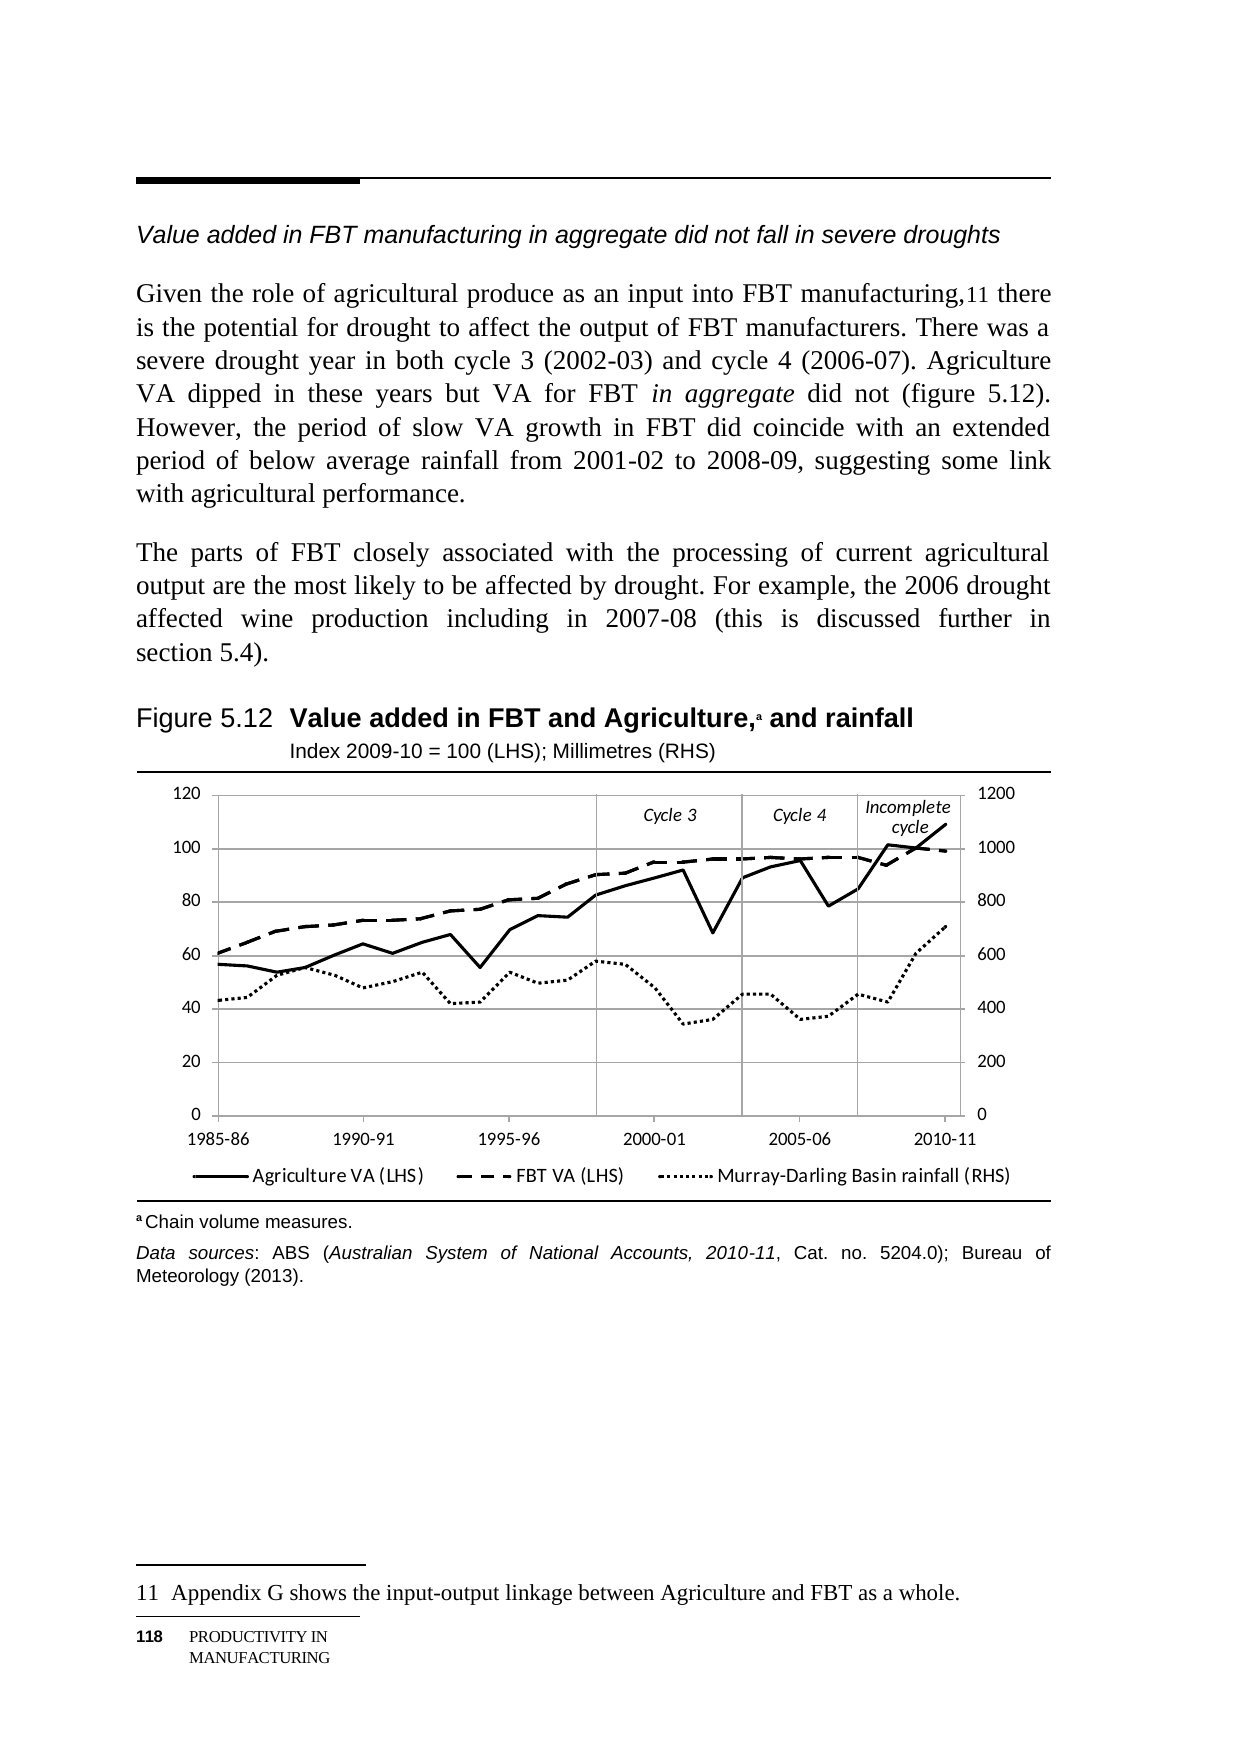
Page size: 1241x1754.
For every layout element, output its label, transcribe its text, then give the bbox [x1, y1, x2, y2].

text a Chain volume measures. [136, 1210, 1051, 1233]
text The parts of FBT closely associated with the processing of current agricultural output are the most likely to be affected by drought. For example, the 2006 drought affected wine production including in 2007-08 (this is discussed further in section 5.4). [136, 533, 1051, 667]
subtitle Index 2009-10 = 100 (LHS); Millimetres (RHS) [289, 742, 1051, 763]
table_header [137, 773, 1051, 1200]
text Data sources: ABS (Australian System of National Accounts, 2010-11, Cat. no. 5204.0); Bureau of Meteorology (2013). [136, 1241, 1051, 1287]
title Figure 5.12 Value added in FBT and Agriculture,a and rainfall [136, 704, 1051, 733]
subtitle Value added in FBT manufacturing in aggregate did not fall in severe droughts [136, 217, 1051, 250]
text Given the role of agricultural produce as an input into FBT manufacturing, there is the potential for drought to affect the output of FBT manufacturers. There was a severe drought year in both cycle 3 (2002-03) and cycle 4 (2006-07). Agriculture VA dipped in these years but VA for FBT in aggregate did not (figure 5.12). However, the period of slow VA growth in FBT did coincide with an extended period of below average rainfall from 2001-02 to 2008-09, suggesting some link with agricultural performance. [136, 275, 1051, 508]
